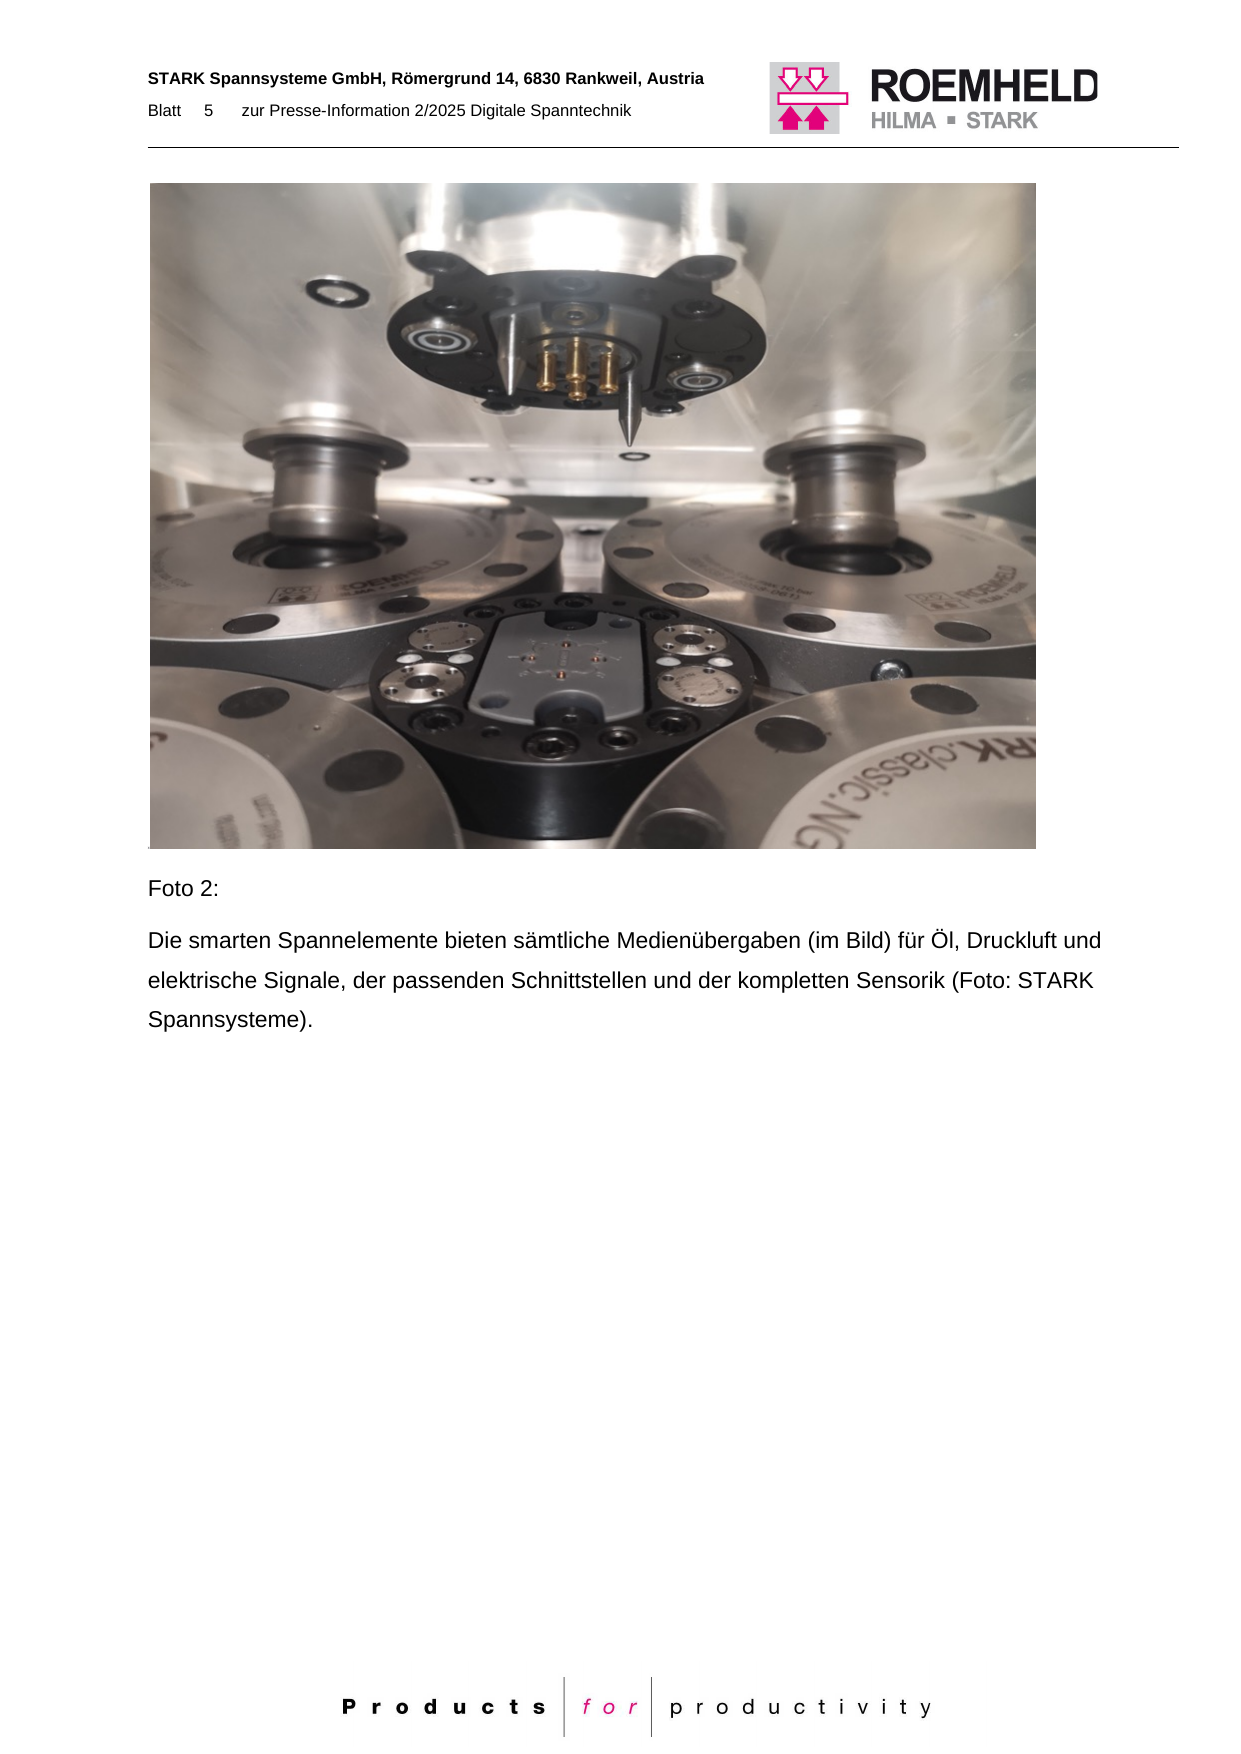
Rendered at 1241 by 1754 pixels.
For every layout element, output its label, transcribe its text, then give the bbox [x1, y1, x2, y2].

picture [147, 183, 1036, 849]
text Die smarten Spannelemente bieten sämtliche Medienübergaben (im Bild) für Öl, Druckluft und elektrische Signale, der passenden Schnittstellen und der kompletten Sensorik (Foto: STARK Spannsysteme). [148, 927, 1162, 1033]
picture [768, 62, 1097, 134]
picture [296, 1661, 987, 1747]
text Foto 2: [148, 875, 1162, 902]
